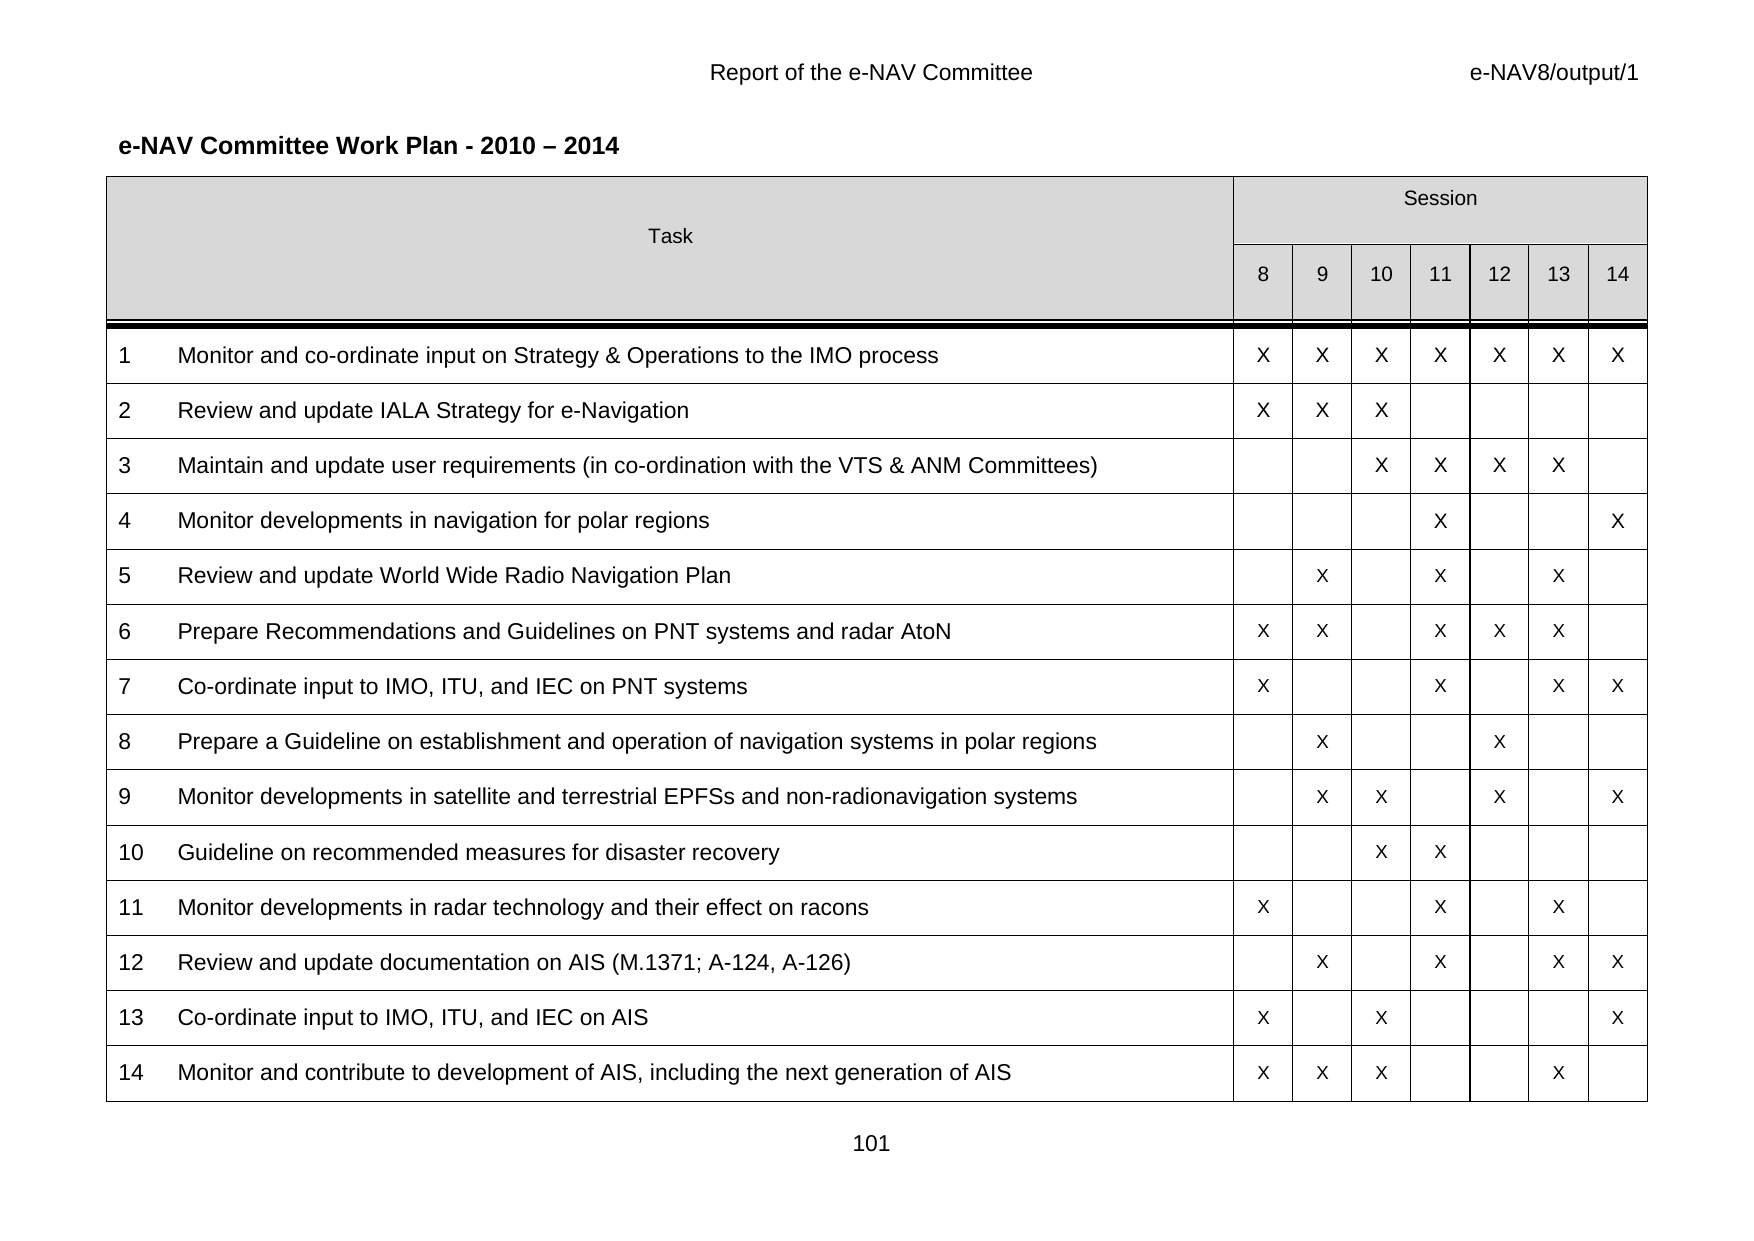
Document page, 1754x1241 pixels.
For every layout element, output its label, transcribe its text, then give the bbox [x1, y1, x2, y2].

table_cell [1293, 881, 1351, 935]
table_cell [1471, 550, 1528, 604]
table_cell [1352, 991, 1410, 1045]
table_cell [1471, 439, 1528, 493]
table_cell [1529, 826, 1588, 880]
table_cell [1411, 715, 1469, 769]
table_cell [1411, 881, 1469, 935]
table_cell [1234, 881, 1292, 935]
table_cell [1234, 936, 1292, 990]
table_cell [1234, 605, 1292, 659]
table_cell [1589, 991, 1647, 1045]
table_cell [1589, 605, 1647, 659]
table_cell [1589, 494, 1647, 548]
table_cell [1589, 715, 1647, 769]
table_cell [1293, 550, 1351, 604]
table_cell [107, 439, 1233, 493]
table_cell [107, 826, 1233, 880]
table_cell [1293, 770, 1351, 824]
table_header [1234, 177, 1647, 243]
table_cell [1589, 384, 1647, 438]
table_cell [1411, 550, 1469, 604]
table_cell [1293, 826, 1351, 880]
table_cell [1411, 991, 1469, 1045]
text e-NAV Committee Work Plan - 2010 – 2014 [118, 131, 1636, 159]
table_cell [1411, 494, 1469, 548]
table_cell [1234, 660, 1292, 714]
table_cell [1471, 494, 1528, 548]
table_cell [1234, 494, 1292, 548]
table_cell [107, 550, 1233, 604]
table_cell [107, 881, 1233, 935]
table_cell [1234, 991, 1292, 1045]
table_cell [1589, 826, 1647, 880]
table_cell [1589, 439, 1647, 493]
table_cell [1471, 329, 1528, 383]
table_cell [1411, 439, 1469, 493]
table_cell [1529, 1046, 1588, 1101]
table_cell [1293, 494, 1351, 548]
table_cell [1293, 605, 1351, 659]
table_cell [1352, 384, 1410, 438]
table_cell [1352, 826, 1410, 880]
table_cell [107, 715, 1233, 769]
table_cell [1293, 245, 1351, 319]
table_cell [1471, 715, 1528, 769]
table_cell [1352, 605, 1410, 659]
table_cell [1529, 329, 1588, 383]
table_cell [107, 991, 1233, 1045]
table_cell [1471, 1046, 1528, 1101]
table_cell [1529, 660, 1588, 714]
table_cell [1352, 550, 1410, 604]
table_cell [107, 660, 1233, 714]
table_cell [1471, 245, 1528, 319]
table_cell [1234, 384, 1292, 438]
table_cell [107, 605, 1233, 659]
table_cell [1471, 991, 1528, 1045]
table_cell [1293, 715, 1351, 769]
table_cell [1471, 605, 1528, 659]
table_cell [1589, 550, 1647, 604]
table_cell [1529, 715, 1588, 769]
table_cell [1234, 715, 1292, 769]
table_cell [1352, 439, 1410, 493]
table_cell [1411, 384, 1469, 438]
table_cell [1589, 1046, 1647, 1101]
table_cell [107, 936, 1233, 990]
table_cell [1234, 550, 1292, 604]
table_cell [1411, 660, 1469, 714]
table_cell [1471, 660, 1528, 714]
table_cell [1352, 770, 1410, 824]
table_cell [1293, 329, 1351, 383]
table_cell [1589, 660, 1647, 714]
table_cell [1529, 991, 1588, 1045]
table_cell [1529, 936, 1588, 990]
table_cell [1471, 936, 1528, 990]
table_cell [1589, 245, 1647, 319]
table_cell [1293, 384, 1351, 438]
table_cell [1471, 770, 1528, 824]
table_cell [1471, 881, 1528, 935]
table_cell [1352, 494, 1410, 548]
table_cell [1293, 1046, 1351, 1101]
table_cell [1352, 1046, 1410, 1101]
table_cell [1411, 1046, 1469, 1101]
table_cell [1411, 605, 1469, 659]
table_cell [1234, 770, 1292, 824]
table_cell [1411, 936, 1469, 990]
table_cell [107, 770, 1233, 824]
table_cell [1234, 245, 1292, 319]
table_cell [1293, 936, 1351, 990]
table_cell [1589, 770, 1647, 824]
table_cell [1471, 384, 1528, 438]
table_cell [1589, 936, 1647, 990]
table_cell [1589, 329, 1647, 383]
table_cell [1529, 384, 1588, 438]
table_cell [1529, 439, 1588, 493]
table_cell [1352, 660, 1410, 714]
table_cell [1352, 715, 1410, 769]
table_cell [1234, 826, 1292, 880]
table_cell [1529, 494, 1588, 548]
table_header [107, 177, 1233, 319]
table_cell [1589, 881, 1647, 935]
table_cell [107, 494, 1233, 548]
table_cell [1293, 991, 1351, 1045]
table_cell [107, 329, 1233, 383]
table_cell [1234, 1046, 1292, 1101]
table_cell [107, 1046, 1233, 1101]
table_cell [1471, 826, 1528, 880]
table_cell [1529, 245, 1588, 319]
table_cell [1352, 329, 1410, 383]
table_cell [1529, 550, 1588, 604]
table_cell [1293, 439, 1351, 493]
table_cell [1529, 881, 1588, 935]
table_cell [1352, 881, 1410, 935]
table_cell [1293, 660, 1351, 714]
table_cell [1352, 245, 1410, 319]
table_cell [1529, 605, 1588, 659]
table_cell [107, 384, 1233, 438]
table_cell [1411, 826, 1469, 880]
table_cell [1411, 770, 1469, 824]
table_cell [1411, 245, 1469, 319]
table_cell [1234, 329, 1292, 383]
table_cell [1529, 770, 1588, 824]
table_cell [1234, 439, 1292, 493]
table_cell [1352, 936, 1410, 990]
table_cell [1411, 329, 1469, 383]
